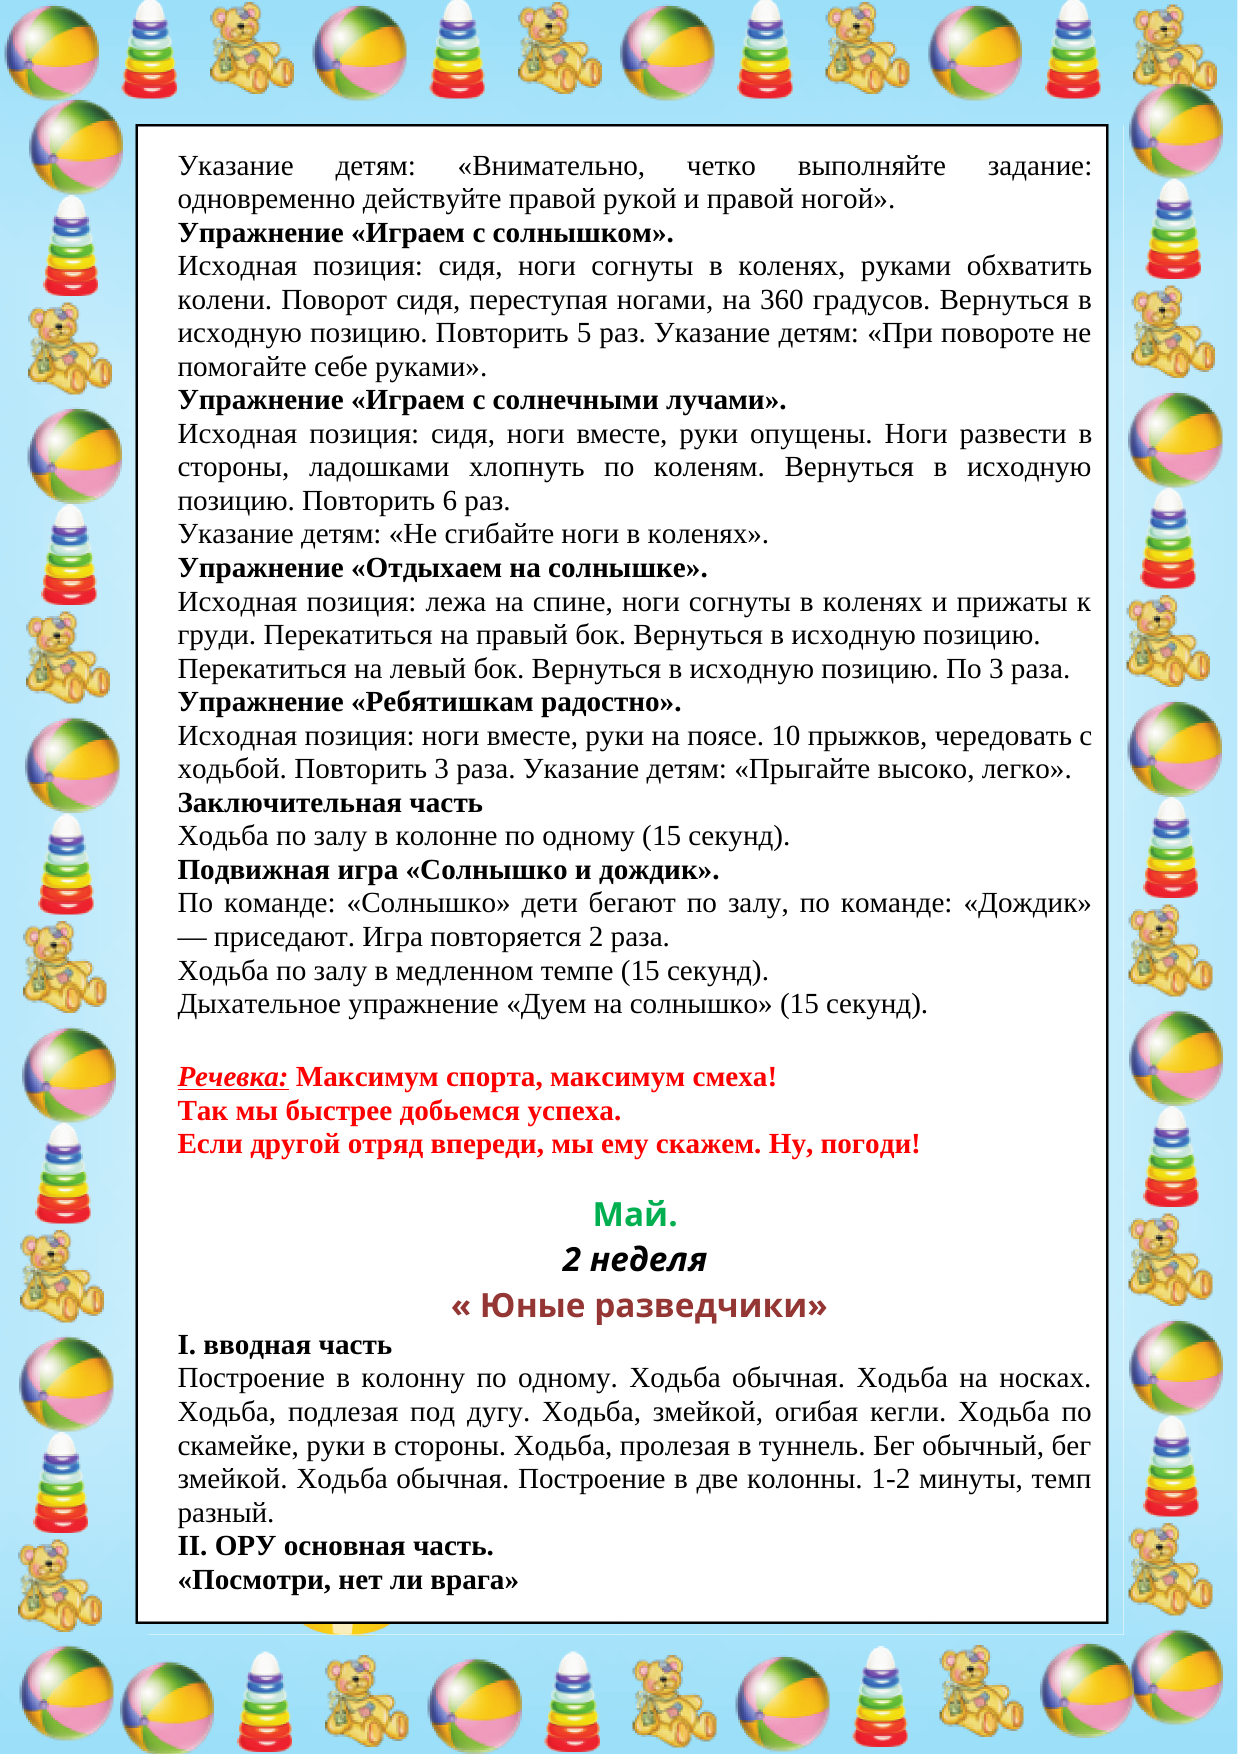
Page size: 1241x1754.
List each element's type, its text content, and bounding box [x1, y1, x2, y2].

text 2 неделя [177, 1236, 1093, 1282]
text Упражнение «Ребятишкам радостно». [177, 684, 1093, 718]
text Речевка: Максимум спорта, максимум смеха! [177, 1059, 1093, 1093]
text Исходная позиция: лежа на спине, ноги согнуты в коленях и прижаты к груди. Перекатиться на правый бок. Вернуться в исходную позицию. [177, 584, 1093, 651]
text I. вводная часть [177, 1327, 1093, 1361]
text Упражнение «Играем с солнечными лучами». [177, 382, 1093, 416]
text Исходная позиция: сидя, ноги вместе, руки опущены. Ноги развести в стороны, ладошками хлопнуть по коленям. Вернуться в исходную позицию. Повторить 6 раз. [177, 416, 1093, 517]
text Май. [177, 1191, 1093, 1236]
text Указание детям: «Не сгибайте ноги в коленях». [177, 517, 1093, 550]
text Подвижная игра «Солнышко и дождик». [177, 852, 1093, 886]
text «Посмотри, нет ли врага» [177, 1562, 1093, 1595]
text Упражнение «Отдыхаем на солнышке». [177, 550, 1093, 584]
text Ходьба по залу в медленном темпе (15 секунд). [177, 953, 1093, 986]
text Заключительная часть [177, 785, 1093, 818]
text Построение в колонну по одному. Ходьба обычная. Ходьба на носках. Ходьба, подлезая под дугу. Ходьба, змейкой, огибая кегли. Ходьба по скамейке, руки в стороны. Ходьба, пролезая в туннель. Бег обычный, бег змейкой. Ходьба обычная. Построение в две колонны. 1-2 минуты, темп разный. [177, 1361, 1093, 1528]
text Ходьба по залу в колонне по одному (15 секунд). [177, 818, 1093, 852]
text Так мы быстрее добьемся успеха. [177, 1093, 1093, 1127]
text Исходная позиция: ноги вместе, руки на поясе. 10 прыжков, чередовать с ходьбой. Повторить 3 раза. Указание детям: «Прыгайте высоко, легко». [177, 718, 1093, 785]
text Исходная позиция: сидя, ноги согнуты в коленях, руками обхватить колени. Поворот сидя, переступая ногами, на 360 градусов. Вернуться в исходную позицию. Повторить 5 раз. Указание детям: «При повороте не помогайте себе руками». [177, 248, 1093, 382]
text « Юные разведчики» [177, 1282, 1093, 1327]
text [177, 148, 1093, 215]
text Перекатиться на левый бок. Вернуться в исходную позицию. По 3 раза. [177, 651, 1093, 684]
text По команде: «Солнышко» дети бегают по залу, по команде: «Дождик» — приседают. Игра повторяется 2 раза. [177, 886, 1093, 953]
text Упражнение «Играем с солнышком». [177, 215, 1093, 248]
text Если другой отряд впереди, мы ему скажем. Ну, погоди! [177, 1127, 1093, 1160]
text II. ОРУ основная часть. [177, 1528, 1093, 1562]
text Дыхательное упражнение «Дуем на солнышко» (15 секунд). [177, 986, 1093, 1020]
picture [0, 0, 1238, 1754]
